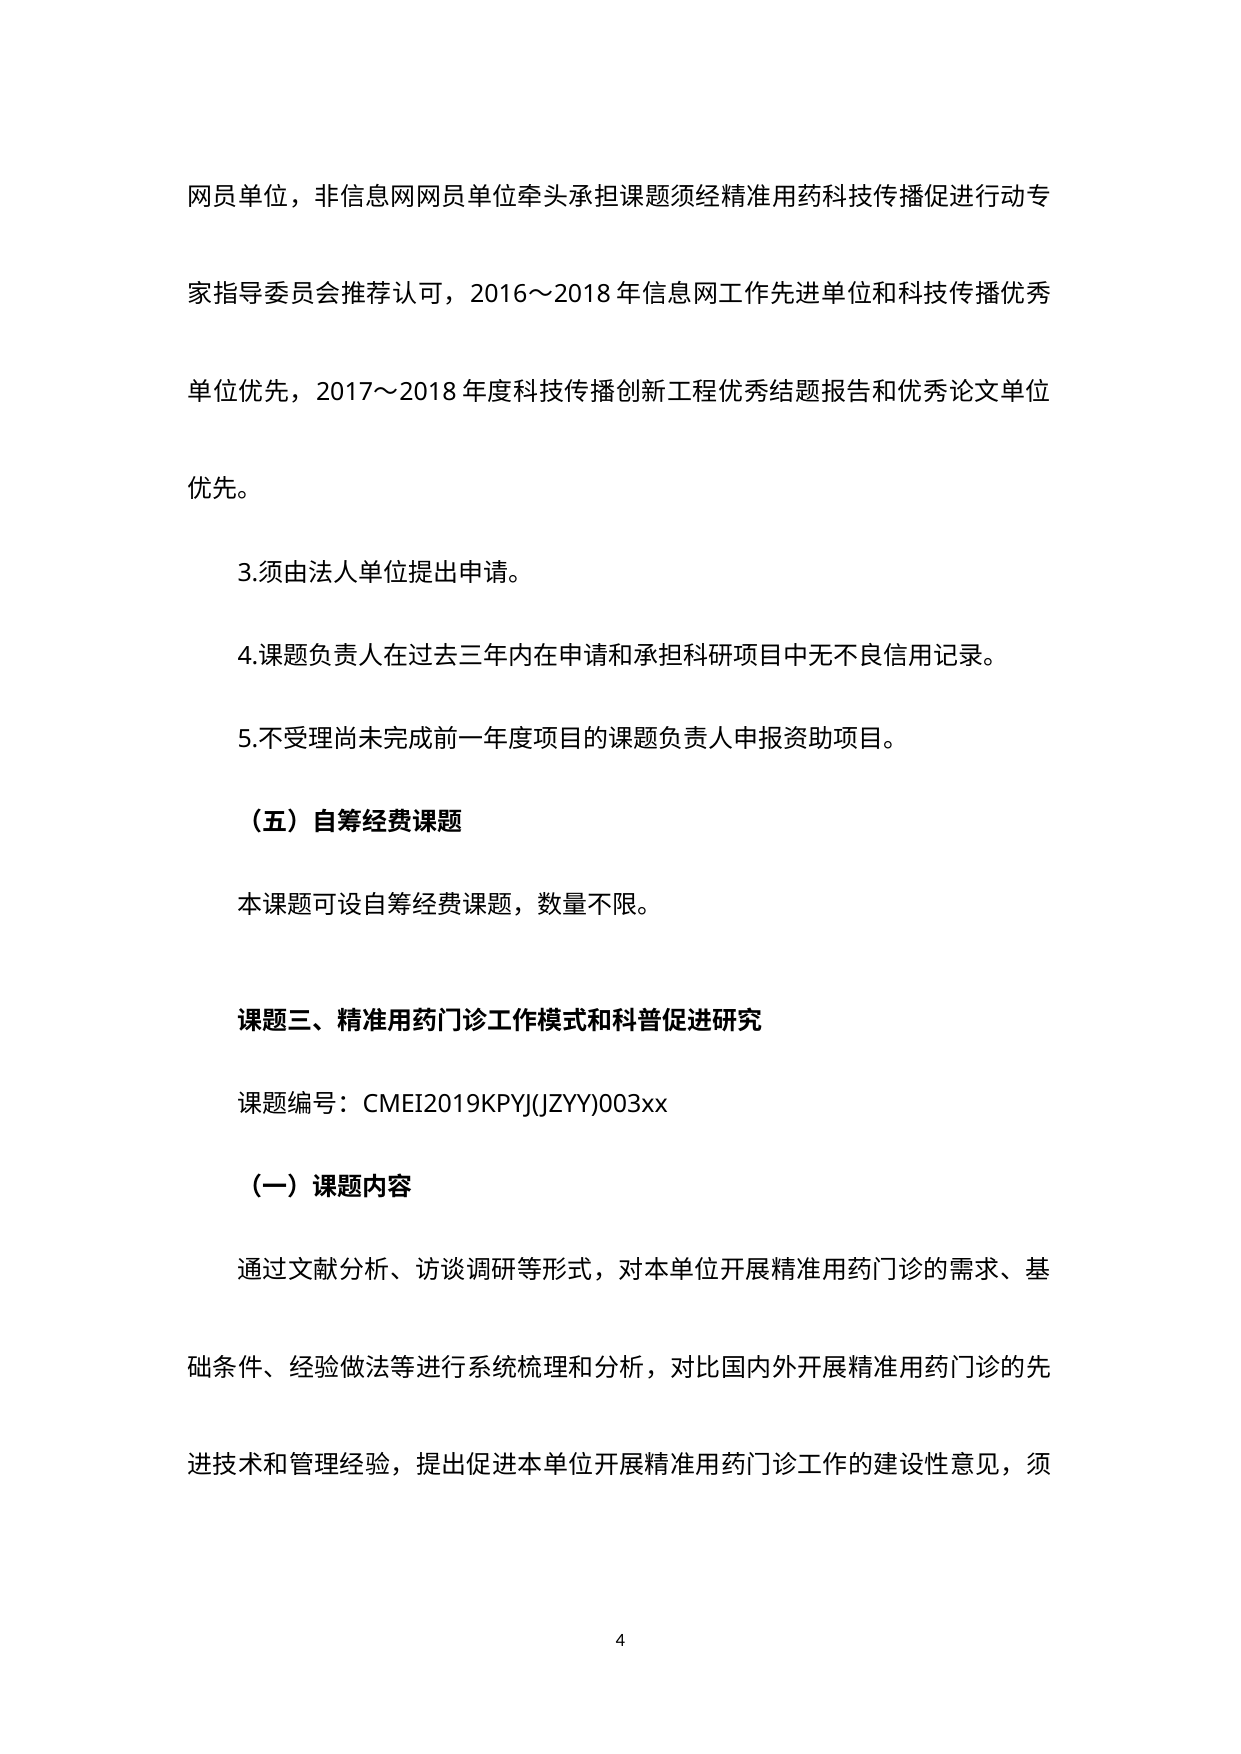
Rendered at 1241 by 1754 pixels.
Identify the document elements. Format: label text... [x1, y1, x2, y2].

text 3.须由法人单位提出申请。 [187, 538, 1053, 603]
text 本课题可设自筹经费课题，数量不限。 [187, 870, 1053, 935]
text 4.课题负责人在过去三年内在申请和承担科研项目中无不良信用记录。 [187, 621, 1053, 686]
subtitle 课题三、精准用药门诊工作模式和科普促进研究 [187, 986, 1053, 1051]
text （五）自筹经费课题 [187, 787, 1053, 852]
text 5.不受理尚未完成前一年度项目的课题负责人申报资助项目。 [187, 704, 1053, 769]
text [187, 1235, 1053, 1495]
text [187, 162, 1053, 519]
text 课题编号：CMEI2019KPYJ(JZYY)003xx [187, 1069, 1053, 1134]
text （一）课题内容 [187, 1152, 1053, 1217]
